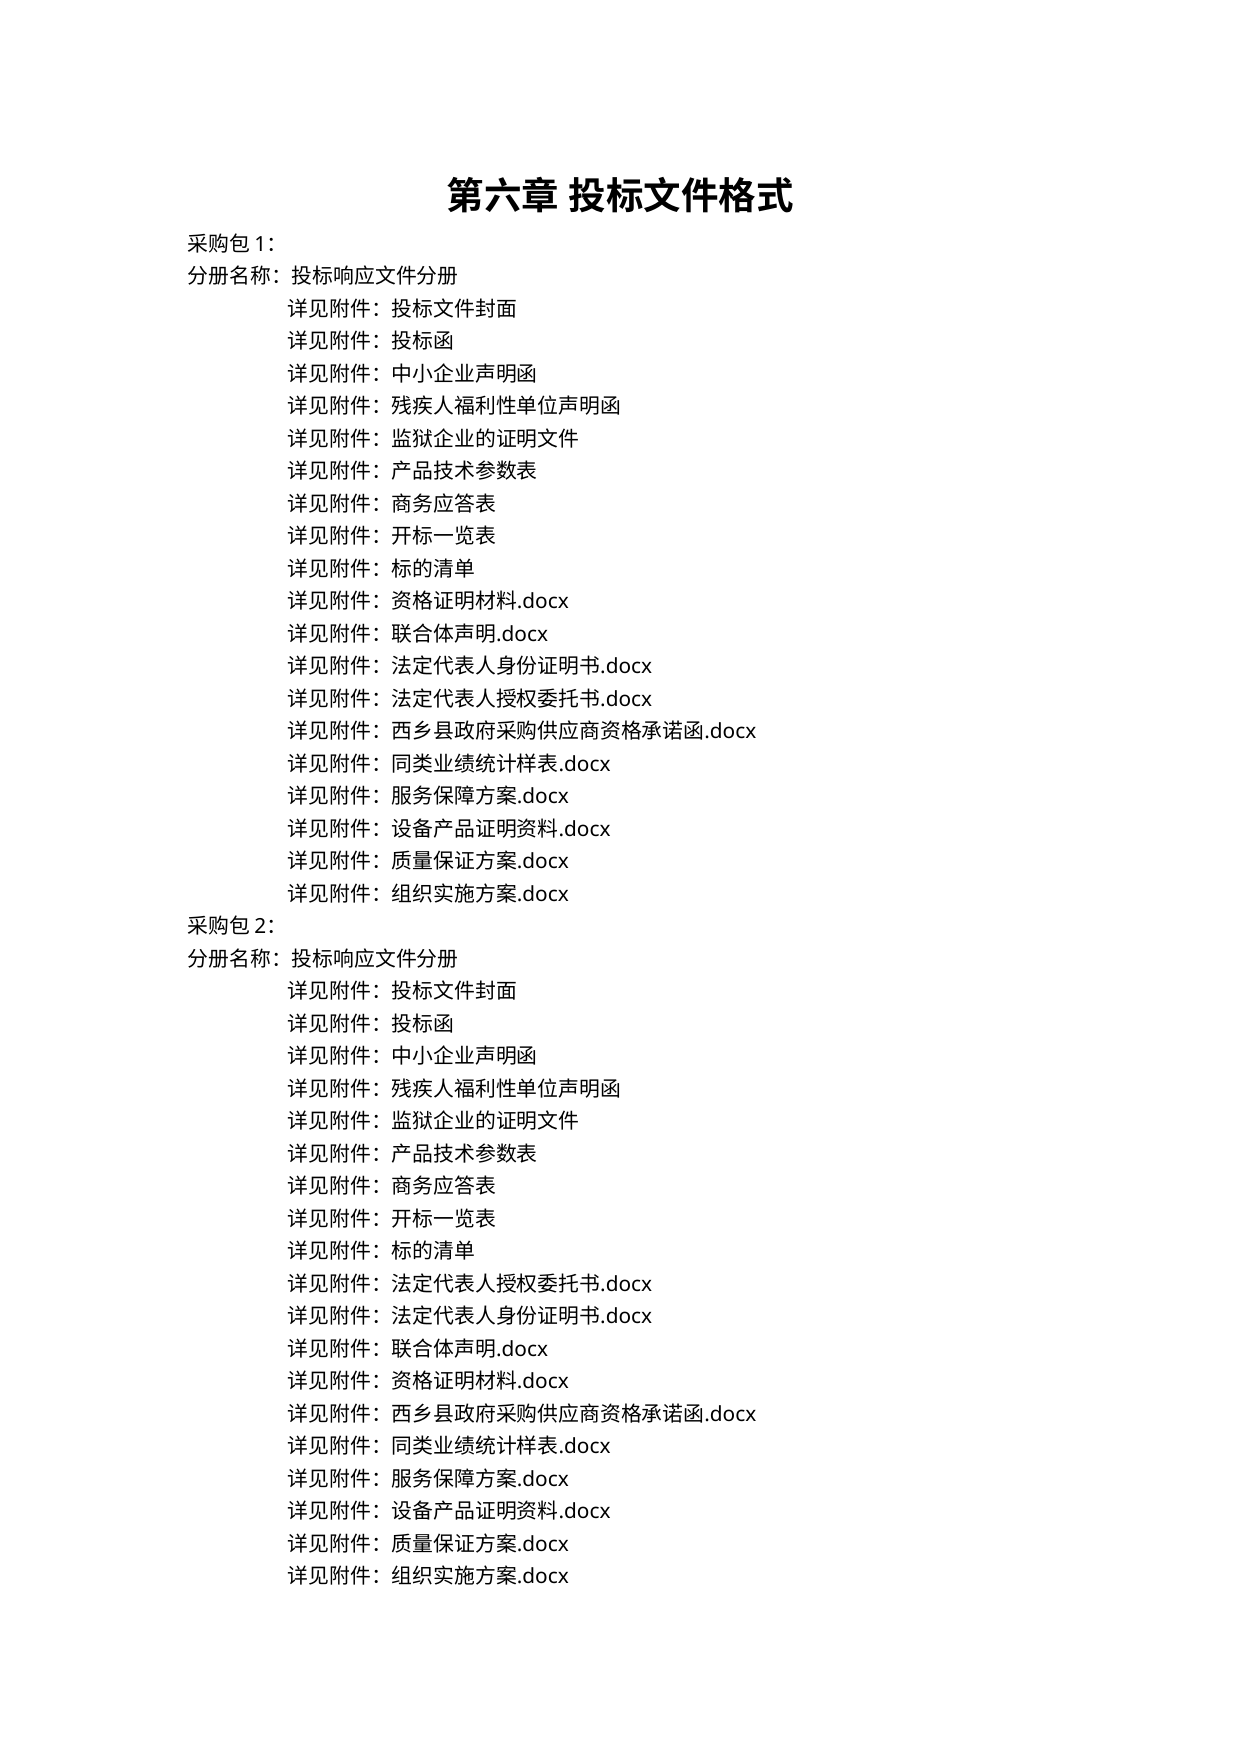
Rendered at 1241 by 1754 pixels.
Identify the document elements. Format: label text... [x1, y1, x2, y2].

text 详见附件：残疾人福利性单位声明函 [187, 1072, 1053, 1104]
text 详见附件：商务应答表 [187, 1169, 1053, 1202]
text 详见附件：设备产品证明资料.docx [187, 1494, 1053, 1527]
text 详见附件：残疾人福利性单位声明函 [187, 389, 1053, 422]
text 详见附件：服务保障方案.docx [187, 779, 1053, 812]
text 详见附件：质量保证方案.docx [187, 1527, 1053, 1559]
text 详见附件：组织实施方案.docx [187, 1559, 1053, 1592]
text 详见附件：法定代表人授权委托书.docx [187, 682, 1053, 714]
text 详见附件：资格证明材料.docx [187, 584, 1053, 617]
text 详见附件：监狱企业的证明文件 [187, 1104, 1053, 1137]
text 详见附件：法定代表人身份证明书.docx [187, 649, 1053, 682]
text 详见附件：同类业绩统计样表.docx [187, 747, 1053, 779]
text 详见附件：投标文件封面 [187, 974, 1053, 1007]
text 详见附件：投标函 [187, 324, 1053, 357]
text 详见附件：联合体声明.docx [187, 617, 1053, 649]
text 详见附件：同类业绩统计样表.docx [187, 1429, 1053, 1462]
text 详见附件：西乡县政府采购供应商资格承诺函.docx [187, 714, 1053, 747]
text 详见附件：产品技术参数表 [187, 1137, 1053, 1169]
text 详见附件：标的清单 [187, 1234, 1053, 1267]
text 详见附件：投标文件封面 [187, 292, 1053, 324]
text 采购包2： [187, 909, 1053, 942]
text 分册名称：投标响应文件分册 [187, 942, 1053, 974]
text 详见附件：西乡县政府采购供应商资格承诺函.docx [187, 1397, 1053, 1429]
text 分册名称：投标响应文件分册 [187, 259, 1053, 292]
text 详见附件：质量保证方案.docx [187, 844, 1053, 877]
text 详见附件：联合体声明.docx [187, 1332, 1053, 1364]
text 详见附件：开标一览表 [187, 1202, 1053, 1234]
text 第六章 投标文件格式 [187, 162, 1053, 227]
text 详见附件：中小企业声明函 [187, 1039, 1053, 1072]
text 详见附件：产品技术参数表 [187, 454, 1053, 487]
text 详见附件：监狱企业的证明文件 [187, 422, 1053, 454]
text 详见附件：资格证明材料.docx [187, 1364, 1053, 1397]
text 详见附件：法定代表人身份证明书.docx [187, 1299, 1053, 1332]
text 详见附件：开标一览表 [187, 519, 1053, 552]
text 详见附件：中小企业声明函 [187, 357, 1053, 389]
text 详见附件：商务应答表 [187, 487, 1053, 519]
text 详见附件：组织实施方案.docx [187, 877, 1053, 909]
text 详见附件：标的清单 [187, 552, 1053, 584]
text 详见附件：投标函 [187, 1007, 1053, 1039]
text 详见附件：设备产品证明资料.docx [187, 812, 1053, 844]
text 详见附件：法定代表人授权委托书.docx [187, 1267, 1053, 1299]
text 详见附件：服务保障方案.docx [187, 1462, 1053, 1494]
text 采购包1： [187, 227, 1053, 259]
